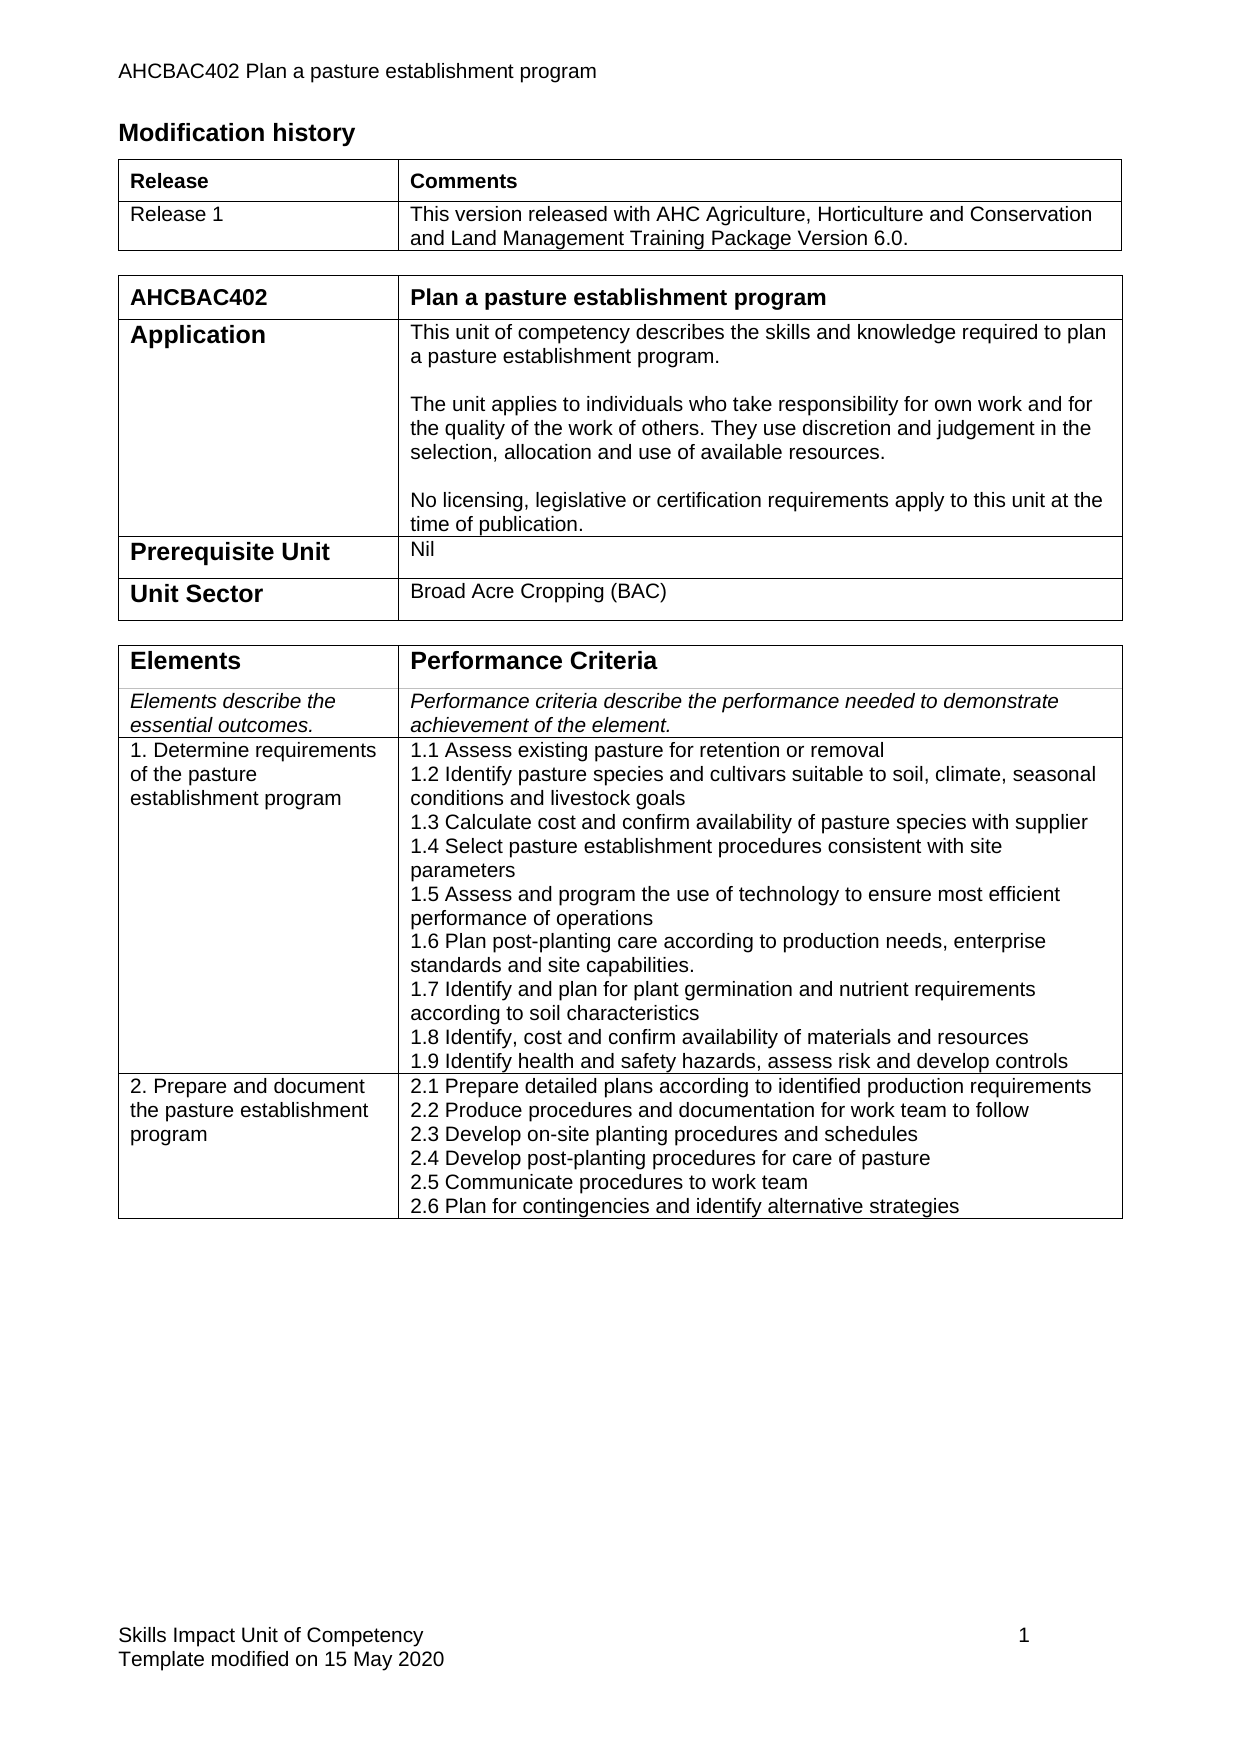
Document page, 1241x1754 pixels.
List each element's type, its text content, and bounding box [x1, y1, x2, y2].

table_cell 1.1 Assess existing pasture for retention or removal 1.2 Identify pasture species and cultivars suitable to soil, climate, seasonal conditions and livestock goals 1.3 Calculate cost and confirm availability of pasture species with supplier 1.4 Select pasture establishment procedures consistent with site parameters 1.5 Assess and program the use of technology to ensure most efficient performance of operations 1.6 Plan post-planting care according to production needs, enterprise standards and site capabilities. 1.7 Identify and plan for plant germination and nutrient requirements according to soil characteristics 1.8 Identify, cost and confirm availability of materials and resources 1.9 Identify health and safety hazards, assess risk and develop controls [399, 738, 1122, 1073]
table_cell 1. Determine requirements of the pasture establishment program [119, 738, 398, 1073]
table_cell Elements describe the essential outcomes. [119, 689, 398, 737]
table_cell 2.1 Prepare detailed plans according to identified production requirements 2.2 Produce procedures and documentation for work team to follow 2.3 Develop on-site planting procedures and schedules 2.4 Develop post-planting procedures for care of pasture 2.5 Communicate procedures to work team 2.6 Plan for contingencies and identify alternative strategies [399, 1074, 1122, 1218]
subtitle Modification history [118, 118, 1122, 147]
table_cell Prerequisite Unit [119, 537, 398, 578]
table_cell Application [119, 320, 398, 536]
table_header Release [119, 160, 398, 201]
table_cell Release 1 [119, 202, 398, 250]
table_cell Unit Sector [119, 579, 398, 620]
table_header AHCBAC402 [119, 276, 398, 319]
table_cell This unit of competency describes the skills and knowledge required to plan a pasture establishment program. The unit applies to individuals who take responsibility for own work and for the quality of the work of others. They use discretion and judgement in the selection, allocation and use of available resources. No licensing, legislative or certification requirements apply to this unit at the time of publication. [399, 320, 1122, 536]
table_cell 2. Prepare and document the pasture establishment program [119, 1074, 398, 1218]
table_cell Broad Acre Cropping (BAC) [399, 579, 1122, 620]
table_header Elements [119, 646, 398, 688]
table_header Plan a pasture establishment program [399, 276, 1122, 319]
table_header Performance Criteria [399, 646, 1122, 688]
table_header Comments [399, 160, 1121, 201]
table_cell This version released with AHC Agriculture, Horticulture and Conservation and Land Management Training Package Version 6.0. [399, 202, 1121, 250]
table_cell Nil [399, 537, 1122, 578]
table_cell Performance criteria describe the performance needed to demonstrate achievement of the element. [399, 689, 1122, 737]
